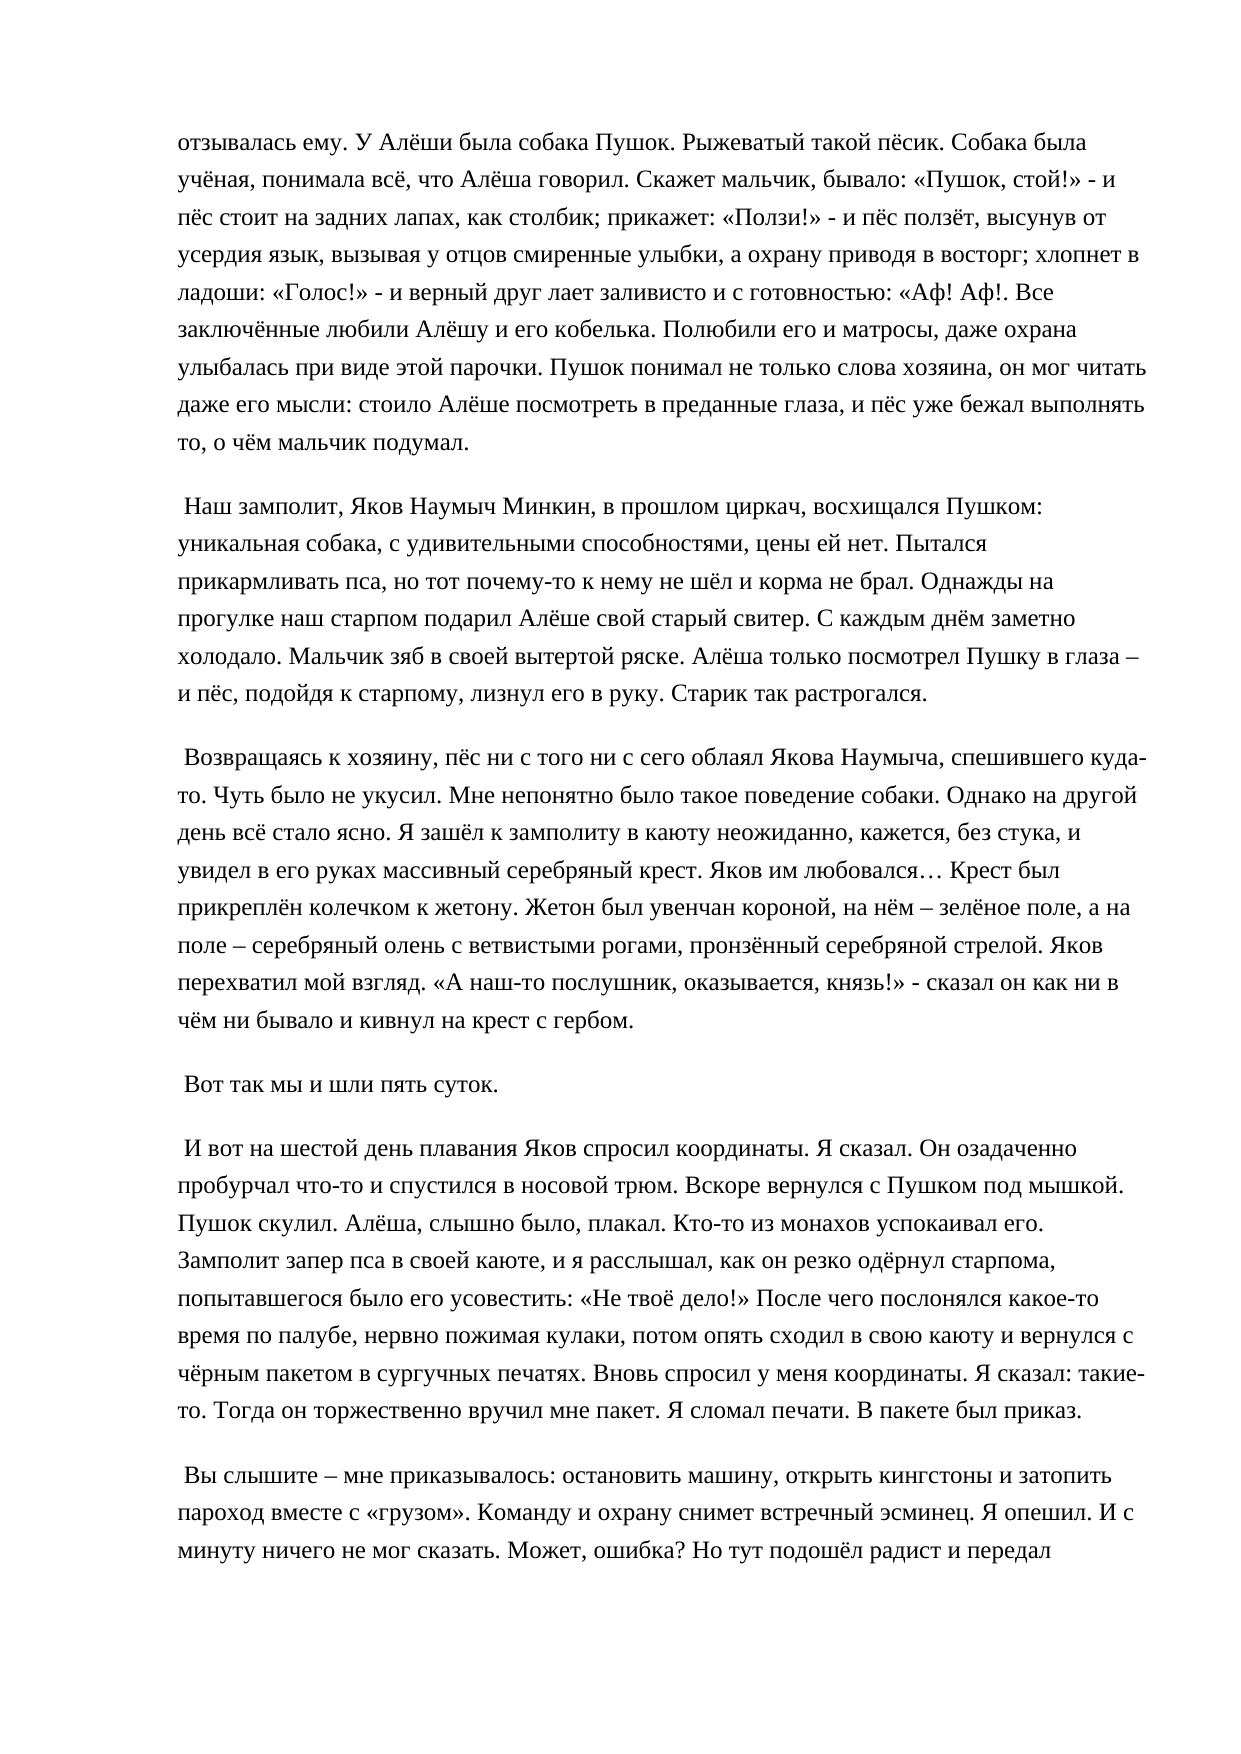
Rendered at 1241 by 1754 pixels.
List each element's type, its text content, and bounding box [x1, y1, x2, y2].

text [177, 1451, 1152, 1563]
text Возвращаясь к хозяину, пёс ни с того ни с сего облаял Якова Наумыча, спешившего куда-то. Чуть было не укусил. Мне непонятно было такое поведение собаки. Однако на другой день всё стало ясно. Я зашёл к замполиту в каюту неожиданно, кажется, без стука, и увидел в его руках массивный серебряный крест. Яков им любовался… Крест был прикреплён колечком к жетону. Жетон был увенчан короной, на нём – зелёное поле, а на поле – серебряный олень с ветвистыми рогами, пронзённый серебряной стрелой. Яков перехватил мой взгляд. «А наш-то послушник, оказывается, князь!» - сказал он как ни в чём ни бывало и кивнул на крест с гербом. [177, 734, 1152, 1034]
text Наш замполит, Яков Наумыч Минкин, в прошлом циркач, восхищался Пушком: уникальная собака, с удивительными способностями, цены ей нет. Пытался прикармливать пса, но тот почему-то к нему не шёл и корма не брал. Однажды на прогулке наш старпом подарил Алёше свой старый свитер. С каждым днём заметно холодало. Мальчик зяб в своей вытертой ряске. Алёша только посмотрел Пушку в глаза – и пёс, подойдя к старпому, лизнул его в руку. Старик так растрогался. [177, 482, 1152, 707]
text И вот на шестой день плавания Яков спросил координаты. Я сказал. Он озадаченно пробурчал что-то и спустился в носовой трюм. Вскоре вернулся с Пушком под мышкой. Пушок скулил. Алёша, слышно было, плакал. Кто-то из монахов успокаивал его. Замполит запер пса в своей каюте, и я расслышал, как он резко одёрнул старпома, попытавшегося было его усовестить: «Не твоё дело!» После чего послонялся какое-то время по палубе, нервно пожимая кулаки, потом опять сходил в свою каюту и вернулся с чёрным пакетом в сургучных печатях. Вновь спросил у меня координаты. Я сказал: такие-то. Тогда он торжественно вручил мне пакет. Я сломал печати. В пакете был приказ. [177, 1124, 1152, 1424]
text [177, 118, 1152, 456]
text Вот так мы и шли пять суток. [177, 1060, 1152, 1098]
